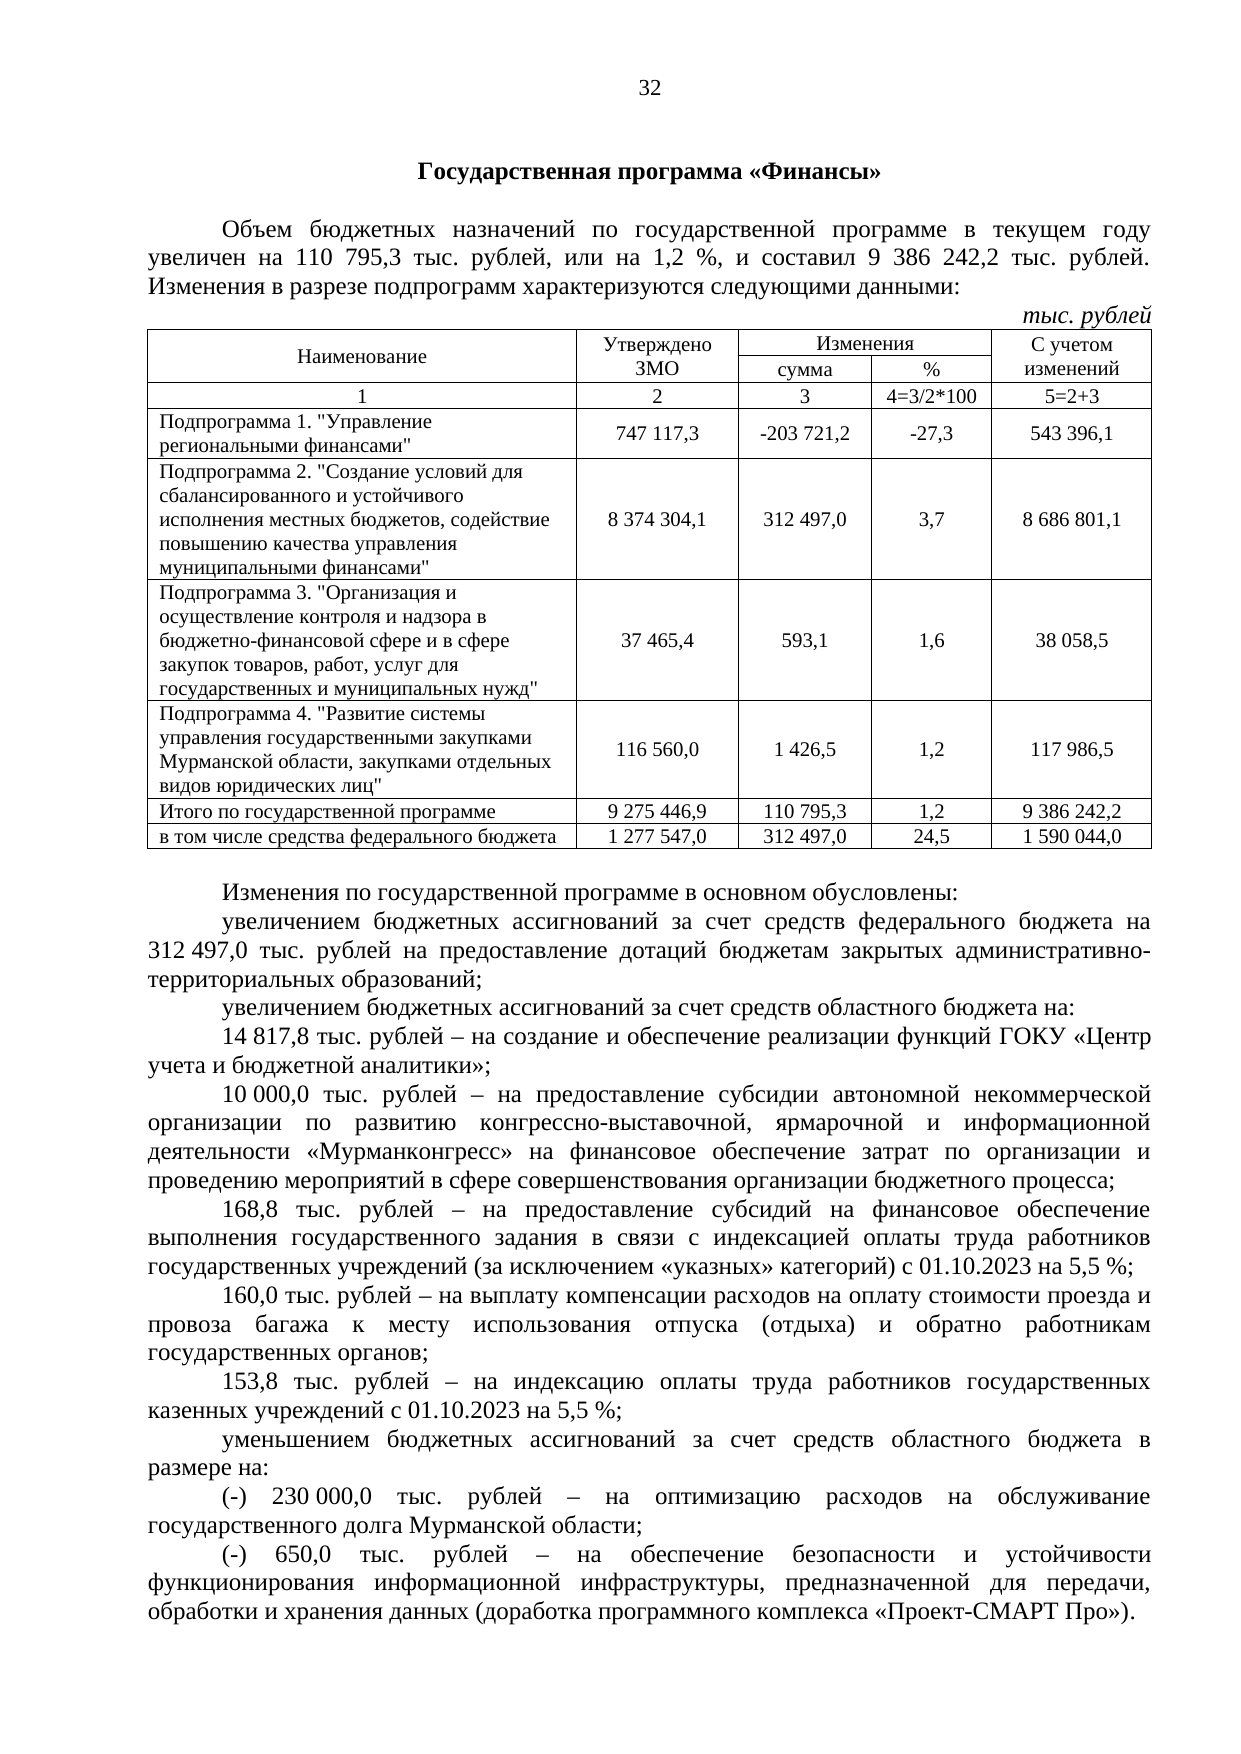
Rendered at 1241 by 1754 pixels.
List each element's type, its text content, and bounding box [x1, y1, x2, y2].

subtitle Государственная программа «Финансы» [148, 156, 1152, 185]
table_cell 117 986,5 [992, 701, 1151, 797]
table_header Наименование [148, 330, 576, 382]
table_cell 1,2 [872, 799, 991, 823]
table_cell 5=2+3 [992, 383, 1151, 408]
table_cell 312 497,0 [739, 459, 871, 579]
table_cell 312 497,0 [739, 824, 871, 848]
text уменьшением бюджетных ассигнований за счет средств областного бюджета в размере на: [148, 1424, 1152, 1481]
table_cell 38 058,5 [992, 580, 1151, 700]
table_header Изменения [739, 330, 991, 355]
table_cell Подпрограмма 1. "Управление региональными финансами" [148, 409, 576, 457]
table_cell 116 560,0 [577, 701, 738, 797]
text тыс. рублей [148, 300, 1152, 329]
table_cell -203 721,2 [739, 409, 871, 457]
table_cell 37 465,4 [577, 580, 738, 700]
table_cell 1,2 [872, 701, 991, 797]
table_cell Подпрограмма 3. "Организация и осуществление контроля и надзора в бюджетно-финансовой сфере и в сфере закупок товаров, работ, услуг для государственных и муниципальных нужд" [148, 580, 576, 700]
table_cell 8 374 304,1 [577, 459, 738, 579]
table_cell % [872, 356, 991, 382]
table_cell 4=3/2*100 [872, 383, 991, 408]
text 14 817,8 тыс. рублей – на создание и обеспечение реализации функций ГОКУ «Центр учета и бюджетной аналитики»; [148, 1021, 1152, 1079]
text 168,8 тыс. рублей – на предоставление субсидий на финансовое обеспечение выполнения государственного задания в связи с индексацией оплаты труда работников государственных учреждений (за исключением «указных» категорий) с 01.10.2023 на 5,5 %; [148, 1194, 1152, 1280]
table_cell 9 386 242,2 [992, 799, 1151, 823]
table_cell 2 [577, 383, 738, 408]
table_cell Итого по государственной программе [148, 799, 576, 823]
text (-) 650,0 тыс. рублей – на обеспечение безопасности и устойчивости функционирования информационной инфраструктуры, предназначенной для передачи, обработки и хранения данных (доработка программного комплекса «Проект-СМАРТ Про»). [148, 1539, 1152, 1625]
table_cell 3,7 [872, 459, 991, 579]
table_cell 3 [739, 383, 871, 408]
table_cell 110 795,3 [739, 799, 871, 823]
table_cell в том числе средства федерального бюджета [148, 824, 576, 848]
table_header С учетом изменений [992, 330, 1151, 382]
table_cell 9 275 446,9 [577, 799, 738, 823]
table_header Утверждено ЗМО [577, 330, 738, 382]
text увеличением бюджетных ассигнований за счет средств федерального бюджета на 312 497,0 тыс. рублей на предоставление дотаций бюджетам закрытых административно-территориальных образований; [148, 906, 1152, 992]
table_cell 8 686 801,1 [992, 459, 1151, 579]
table_cell Подпрограмма 2. "Создание условий для сбалансированного и устойчивого исполнения местных бюджетов, содействие повышению качества управления муниципальными финансами" [148, 459, 576, 579]
table_cell 543 396,1 [992, 409, 1151, 457]
text Изменения по государственной программе в основном обусловлены: [148, 877, 1152, 906]
text 153,8 тыс. рублей – на индексацию оплаты труда работников государственных казенных учреждений с 01.10.2023 на 5,5 %; [148, 1366, 1152, 1424]
table_cell 747 117,3 [577, 409, 738, 457]
table_cell сумма [739, 356, 871, 382]
text (-) 230 000,0 тыс. рублей – на оптимизацию расходов на обслуживание государственного долга Мурманской области; [148, 1481, 1152, 1539]
table_cell 593,1 [739, 580, 871, 700]
table_cell 1 426,5 [739, 701, 871, 797]
text увеличением бюджетных ассигнований за счет средств областного бюджета на: [148, 992, 1152, 1021]
text Объем бюджетных назначений по государственной программе в текущем году увеличен на 110 795,3 тыс. рублей, или на 1,2 %, и составил 9 386 242,2 тыс. рублей. Изменения в разрезе подпрограмм характеризуются следующими данными: [148, 214, 1152, 300]
table_cell 1 590 044,0 [992, 824, 1151, 848]
text 10 000,0 тыс. рублей – на предоставление субсидии автономной некоммерческой организации по развитию конгрессно-выставочной, ярмарочной и информационной деятельности «Мурманконгресс» на финансовое обеспечение затрат по организации и проведению мероприятий в сфере совершенствования организации бюджетного процесса; [148, 1079, 1152, 1194]
table_cell 24,5 [872, 824, 991, 848]
table_cell 1,6 [872, 580, 991, 700]
table_cell -27,3 [872, 409, 991, 457]
table_cell 1 [148, 383, 576, 408]
text 160,0 тыс. рублей – на выплату компенсации расходов на оплату стоимости проезда и провоза багажа к месту использования отпуска (отдыха) и обратно работникам государственных органов; [148, 1280, 1152, 1366]
table_cell 1 277 547,0 [577, 824, 738, 848]
table_cell Подпрограмма 4. "Развитие системы управления государственными закупками Мурманской области, закупками отдельных видов юридических лиц" [148, 701, 576, 797]
